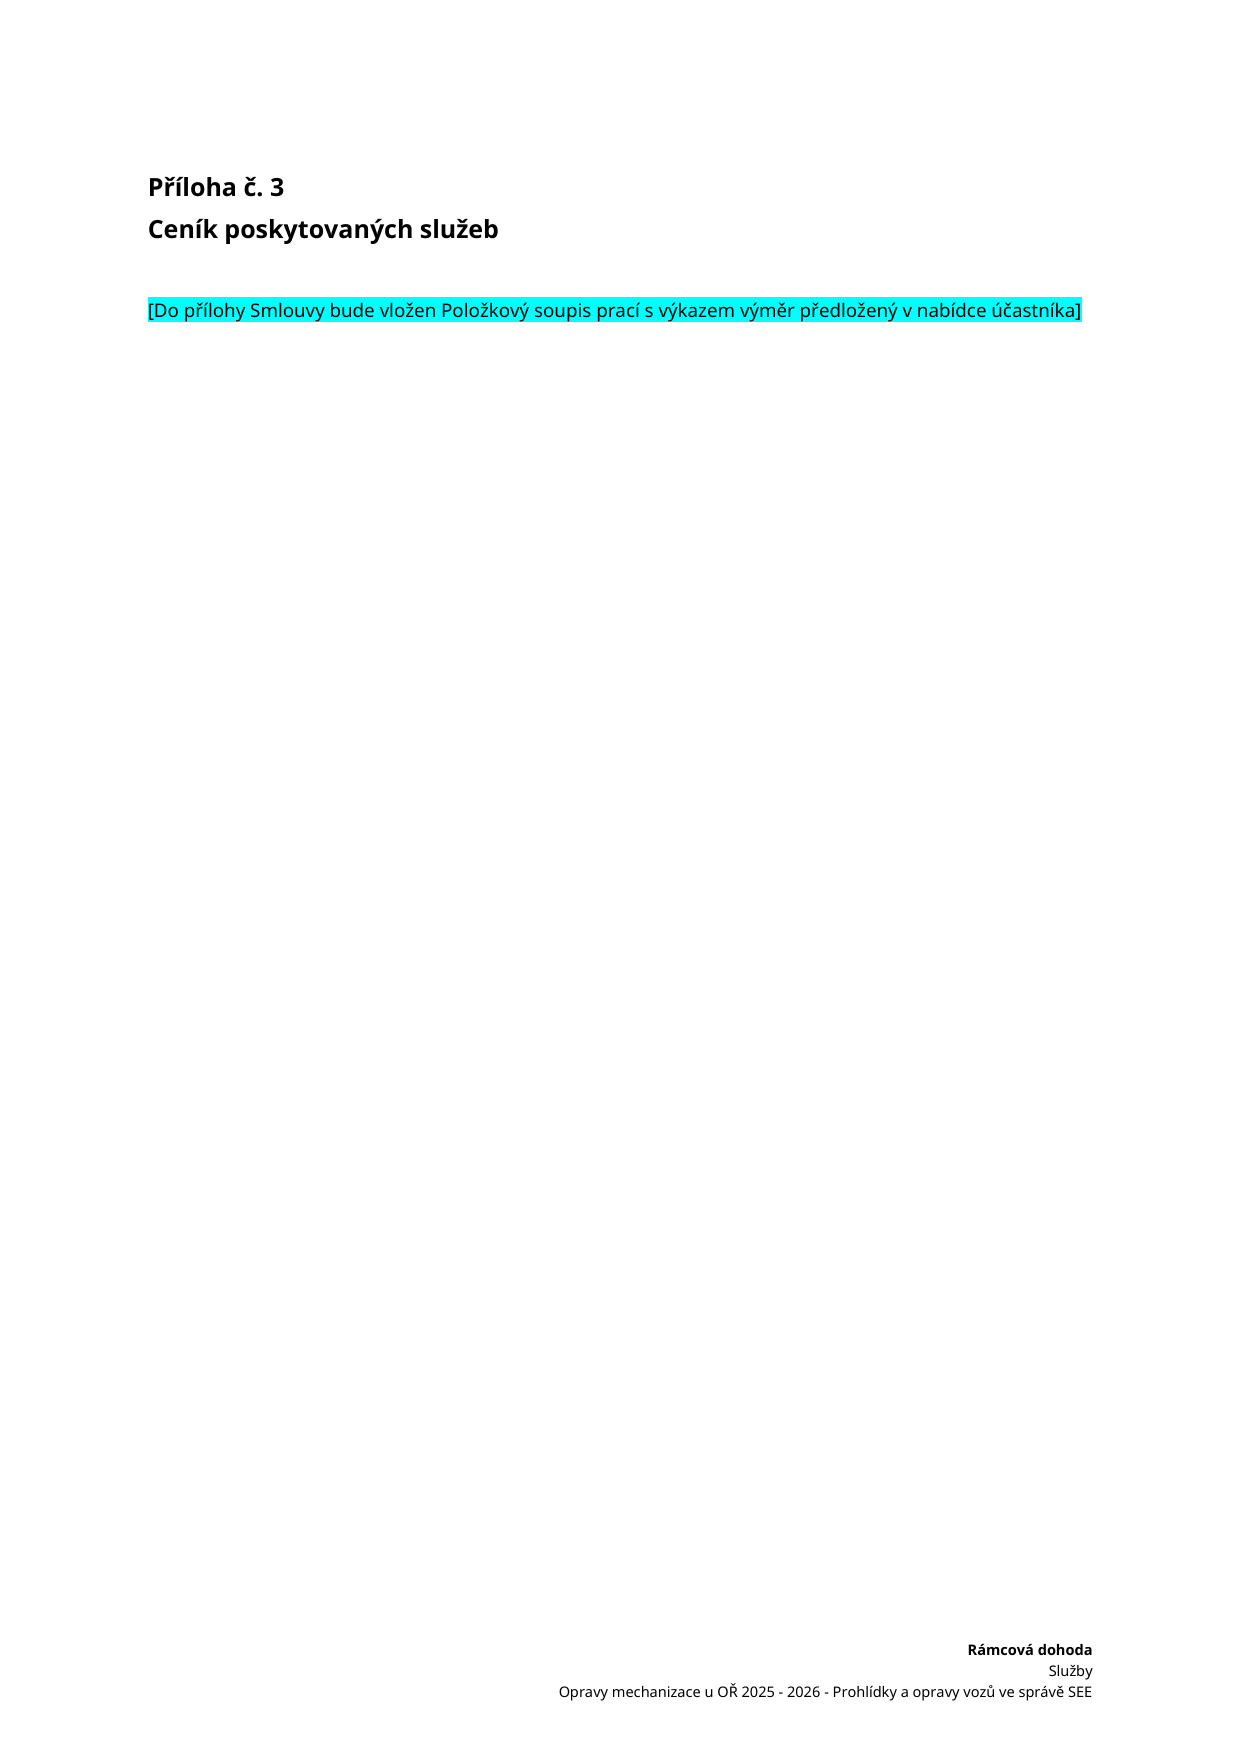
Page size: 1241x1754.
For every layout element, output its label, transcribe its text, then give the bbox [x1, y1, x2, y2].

text Příloha č. 3 [148, 173, 1093, 202]
text Ceník poskytovaných služeb [148, 215, 1093, 244]
